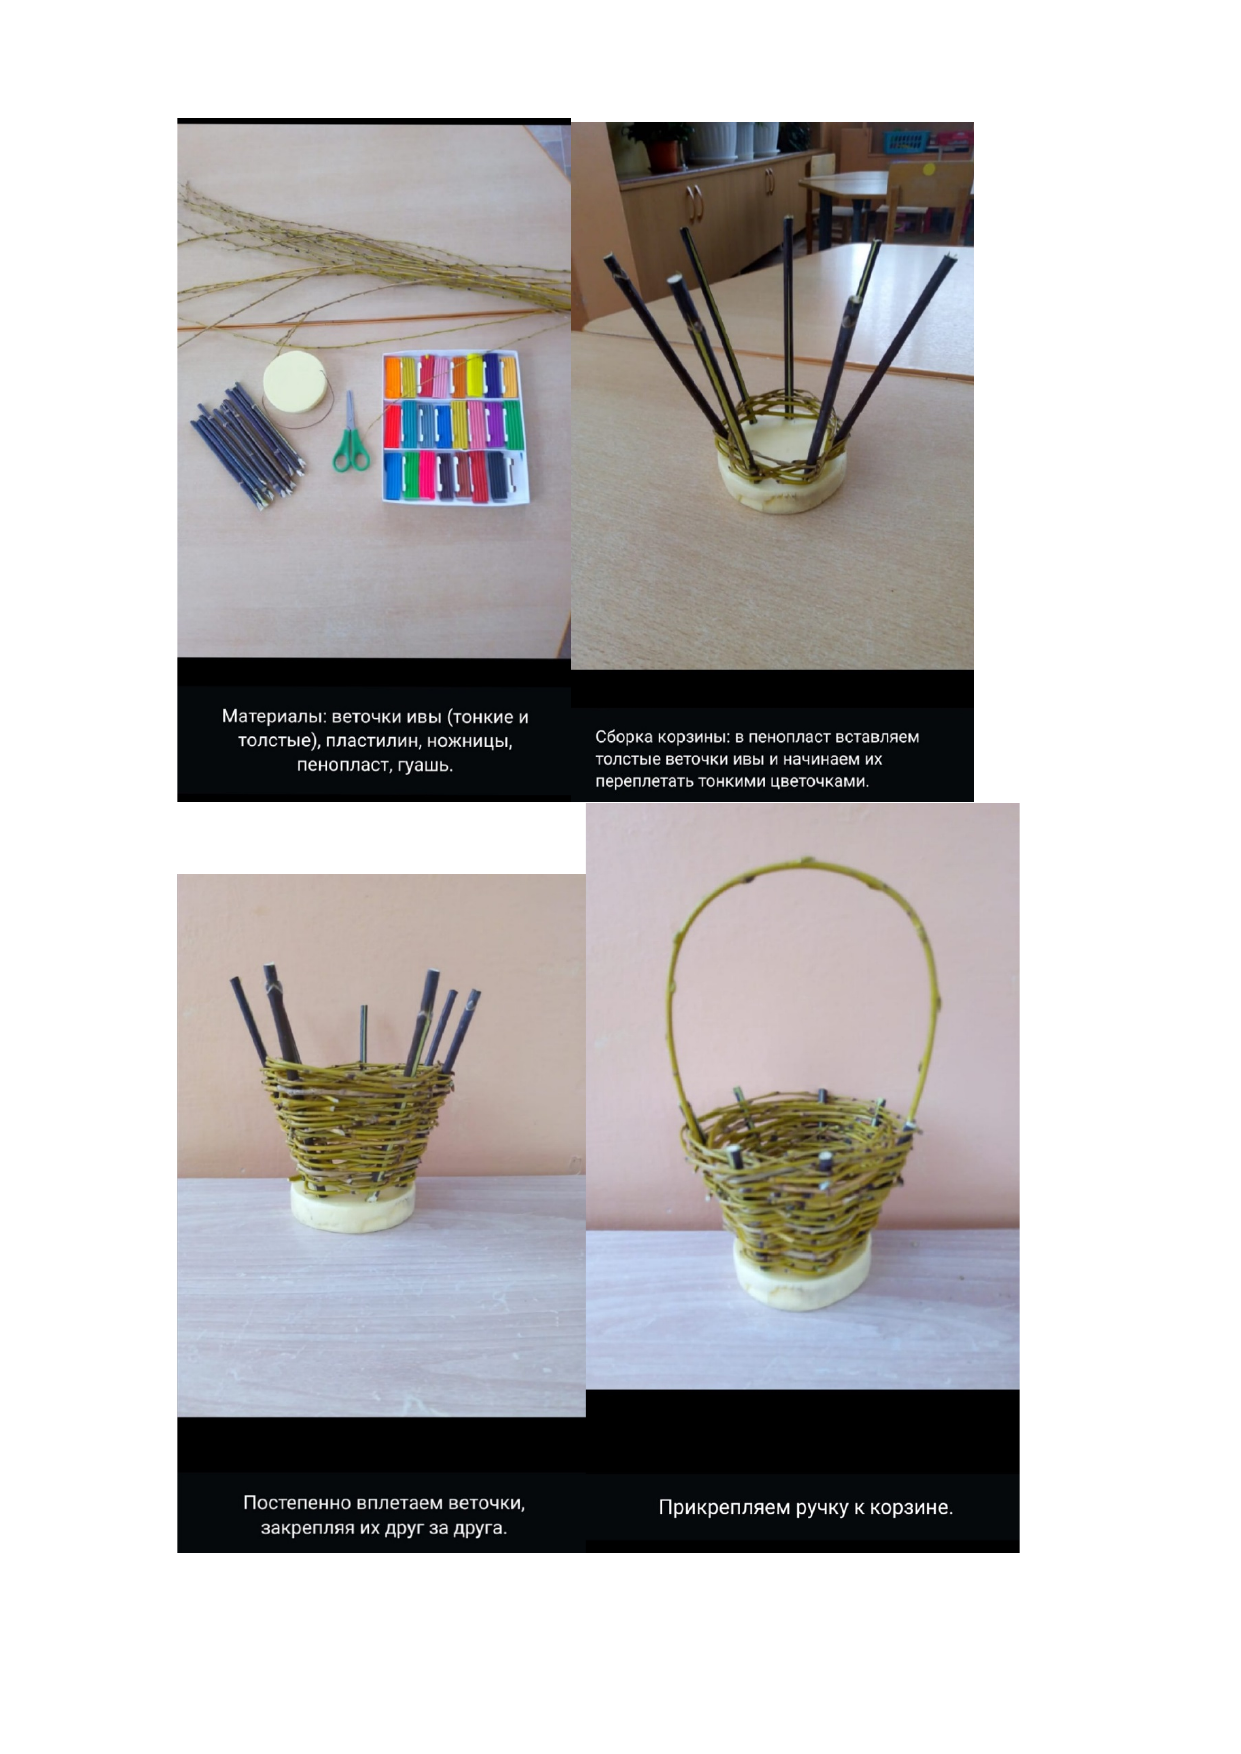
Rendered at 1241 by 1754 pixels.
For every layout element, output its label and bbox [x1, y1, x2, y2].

picture [177, 118, 974, 802]
picture [177, 803, 1020, 1553]
